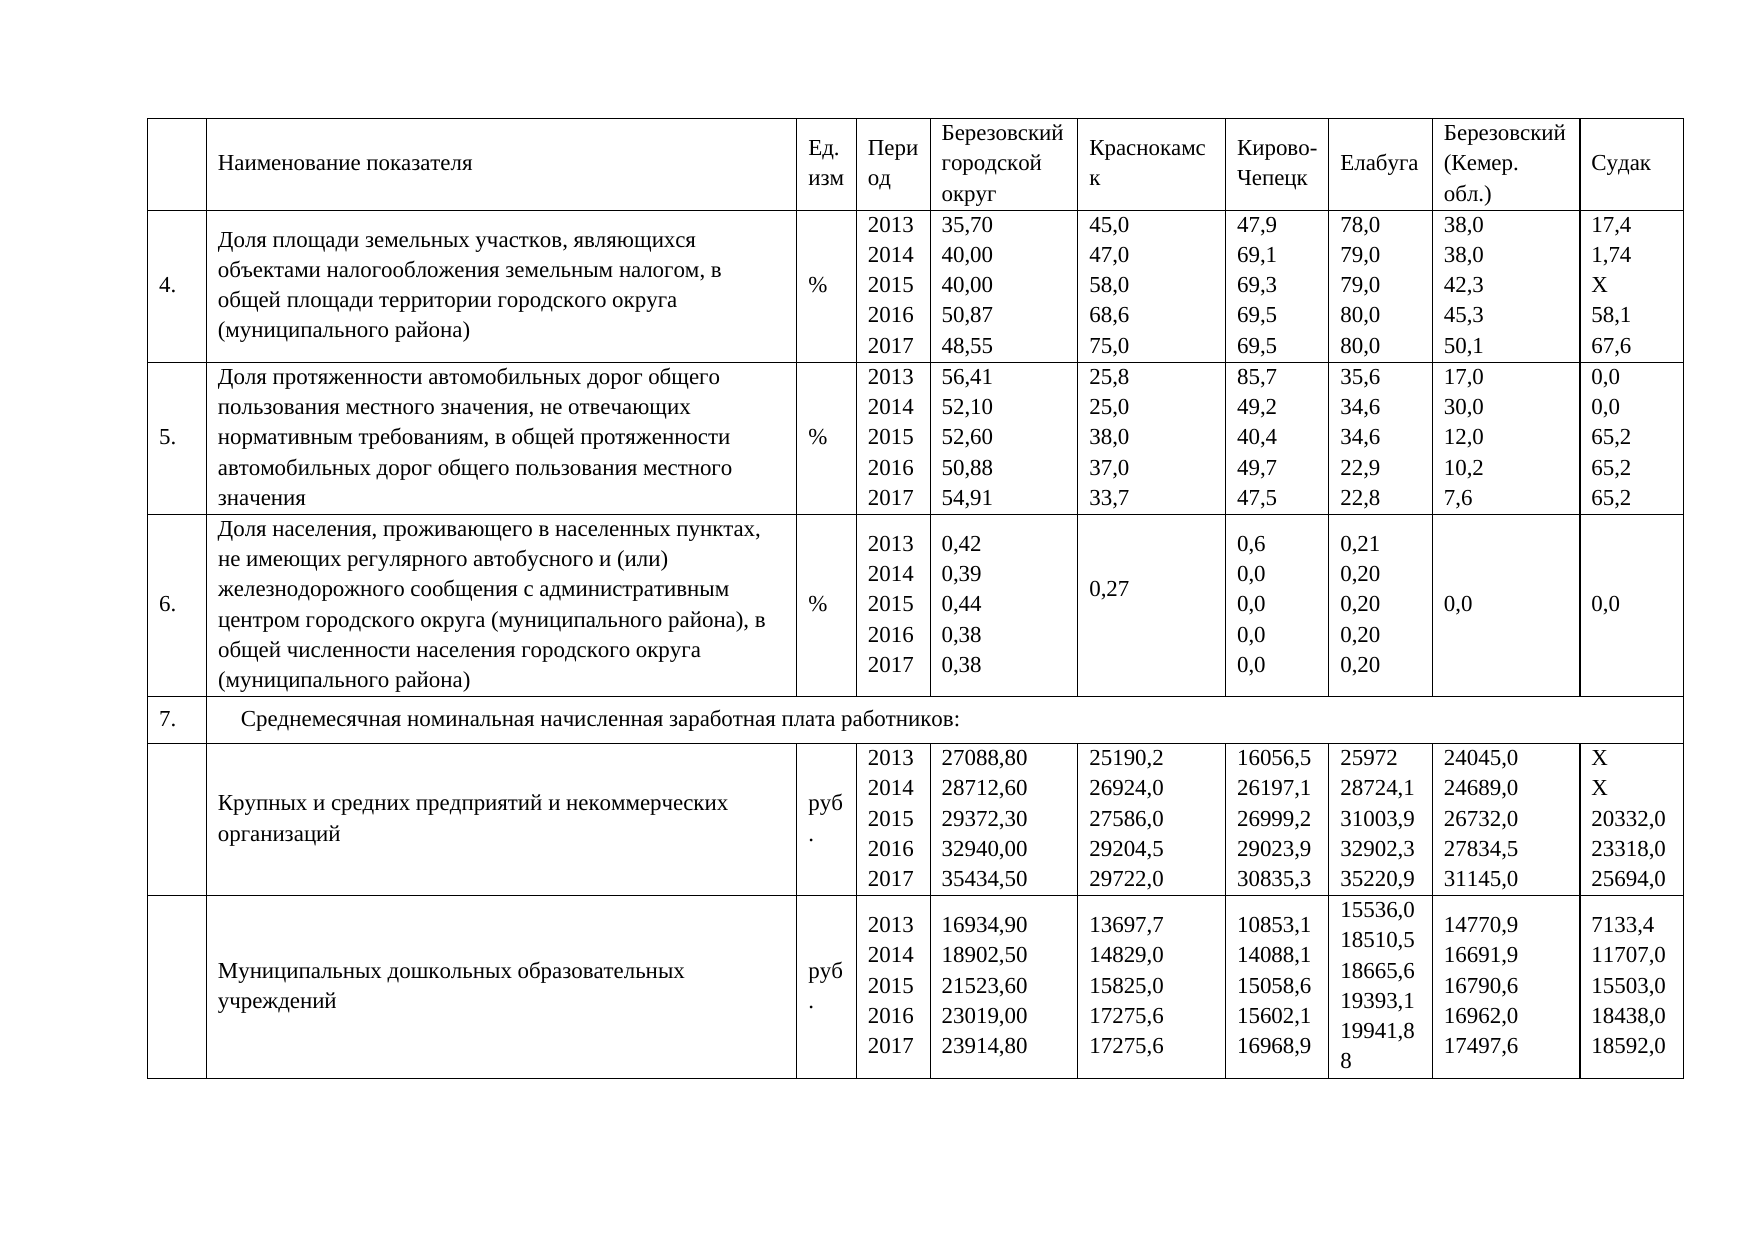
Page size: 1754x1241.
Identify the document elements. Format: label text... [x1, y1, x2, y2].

table_cell 14770,9 16691,9 16790,6 16962,0 17497,6 [1433, 896, 1579, 1077]
table_cell 2013 2014 2015 2016 2017 [857, 744, 930, 895]
table_cell 0,42 0,39 0,44 0,38 0,38 [931, 515, 1077, 696]
table_cell 35,70 40,00 40,00 50,87 48,55 [931, 211, 1077, 362]
table_cell 5. [148, 363, 206, 514]
table_cell 0,6 0,0 0,0 0,0 0,0 [1226, 515, 1328, 696]
table_cell 25,8 25,0 38,0 37,0 33,7 [1078, 363, 1225, 514]
table_cell 17,4 1,74 Х 58,1 67,6 [1581, 211, 1683, 362]
table_cell % [797, 211, 856, 362]
table_header Наименование показателя [207, 119, 796, 210]
table_cell 35,6 34,6 34,6 22,9 22,8 [1329, 363, 1432, 514]
table_cell 2013 2014 2015 2016 2017 [857, 211, 930, 362]
table_cell 0,0 [1433, 515, 1579, 696]
table_cell 10853,1 14088,1 15058,6 15602,1 16968,9 [1226, 896, 1328, 1077]
table_cell 25972 28724,1 31003,9 32902,3 35220,9 [1329, 744, 1432, 895]
table_cell Крупных и средних предприятий и некоммерческих организаций [207, 744, 796, 895]
table_cell 0,0 [1581, 515, 1683, 696]
table_cell % [797, 515, 856, 696]
table_header Ед. изм [797, 119, 856, 210]
table_cell Х Х 20332,0 23318,0 25694,0 [1581, 744, 1683, 895]
table_cell [148, 744, 206, 895]
table_cell 38,0 38,0 42,3 45,3 50,1 [1433, 211, 1579, 362]
table_cell 27088,80 28712,60 29372,30 32940,00 35434,50 [931, 744, 1077, 895]
table_header Краснокамск [1078, 119, 1225, 210]
table_cell 6. [148, 515, 206, 696]
table_cell % [797, 363, 856, 514]
table_header Березовский городской округ [931, 119, 1077, 210]
table_cell 17,0 30,0 12,0 10,2 7,6 [1433, 363, 1579, 514]
table_header [148, 119, 206, 210]
table_cell 24045,0 24689,0 26732,0 27834,5 31145,0 [1433, 744, 1579, 895]
table_header Березовский (Кемер. обл.) [1433, 119, 1579, 210]
table_cell 85,7 49,2 40,4 49,7 47,5 [1226, 363, 1328, 514]
table_cell 2013 2014 2015 2016 2017 [857, 363, 930, 514]
table_cell 45,0 47,0 58,0 68,6 75,0 [1078, 211, 1225, 362]
table_cell 7. [148, 697, 206, 743]
table_cell 13697,7 14829,0 15825,0 17275,6 17275,6 [1078, 896, 1225, 1077]
table_cell 56,41 52,10 52,60 50,88 54,91 [931, 363, 1077, 514]
table_cell 0,27 [1078, 515, 1225, 696]
table_header Кирово-Чепецк [1226, 119, 1328, 210]
table_cell 16934,90 18902,50 21523,60 23019,00 23914,80 [931, 896, 1077, 1077]
table_cell 4. [148, 211, 206, 362]
table_cell 0,21 0,20 0,20 0,20 0,20 [1329, 515, 1432, 696]
table_cell 0,0 0,0 65,2 65,2 65,2 [1581, 363, 1683, 514]
table_cell 15536,0 18510,5 18665,6 19393,1 19941,88 [1329, 896, 1432, 1077]
table_cell 16056,5 26197,1 26999,2 29023,9 30835,3 [1226, 744, 1328, 895]
table_header Судак [1581, 119, 1683, 210]
table_cell Доля населения, проживающего в населенных пунктах, не имеющих регулярного автобусного и (или) железнодорожного сообщения с административным центром городского округа (муниципального района), в общей численности населения городского округа (муниципального района) [207, 515, 796, 696]
table_cell Доля протяженности автомобильных дорог общего пользования местного значения, не отвечающих нормативным требованиям, в общей протяженности автомобильных дорог общего пользования местного значения [207, 363, 796, 514]
table_cell Доля площади земельных участков, являющихся объектами налогообложения земельным налогом, в общей площади территории городского округа (муниципального района) [207, 211, 796, 362]
table_cell [148, 896, 206, 1077]
table_cell руб. [797, 896, 856, 1077]
table_cell 47,9 69,1 69,3 69,5 69,5 [1226, 211, 1328, 362]
table_cell Муниципальных дошкольных образовательных учреждений [207, 896, 796, 1077]
table_cell 78,0 79,0 79,0 80,0 80,0 [1329, 211, 1432, 362]
table_cell 2013 2014 2015 2016 2017 [857, 515, 930, 696]
table_header Период [857, 119, 930, 210]
table_cell руб. [797, 744, 856, 895]
table_cell Среднемесячная номинальная начисленная заработная плата работников: [207, 697, 1683, 743]
table_cell 7133,4 11707,0 15503,0 18438,0 18592,0 [1581, 896, 1683, 1077]
table_cell 25190,2 26924,0 27586,0 29204,5 29722,0 [1078, 744, 1225, 895]
table_cell 2013 2014 2015 2016 2017 [857, 896, 930, 1077]
table_header Елабуга [1329, 119, 1432, 210]
